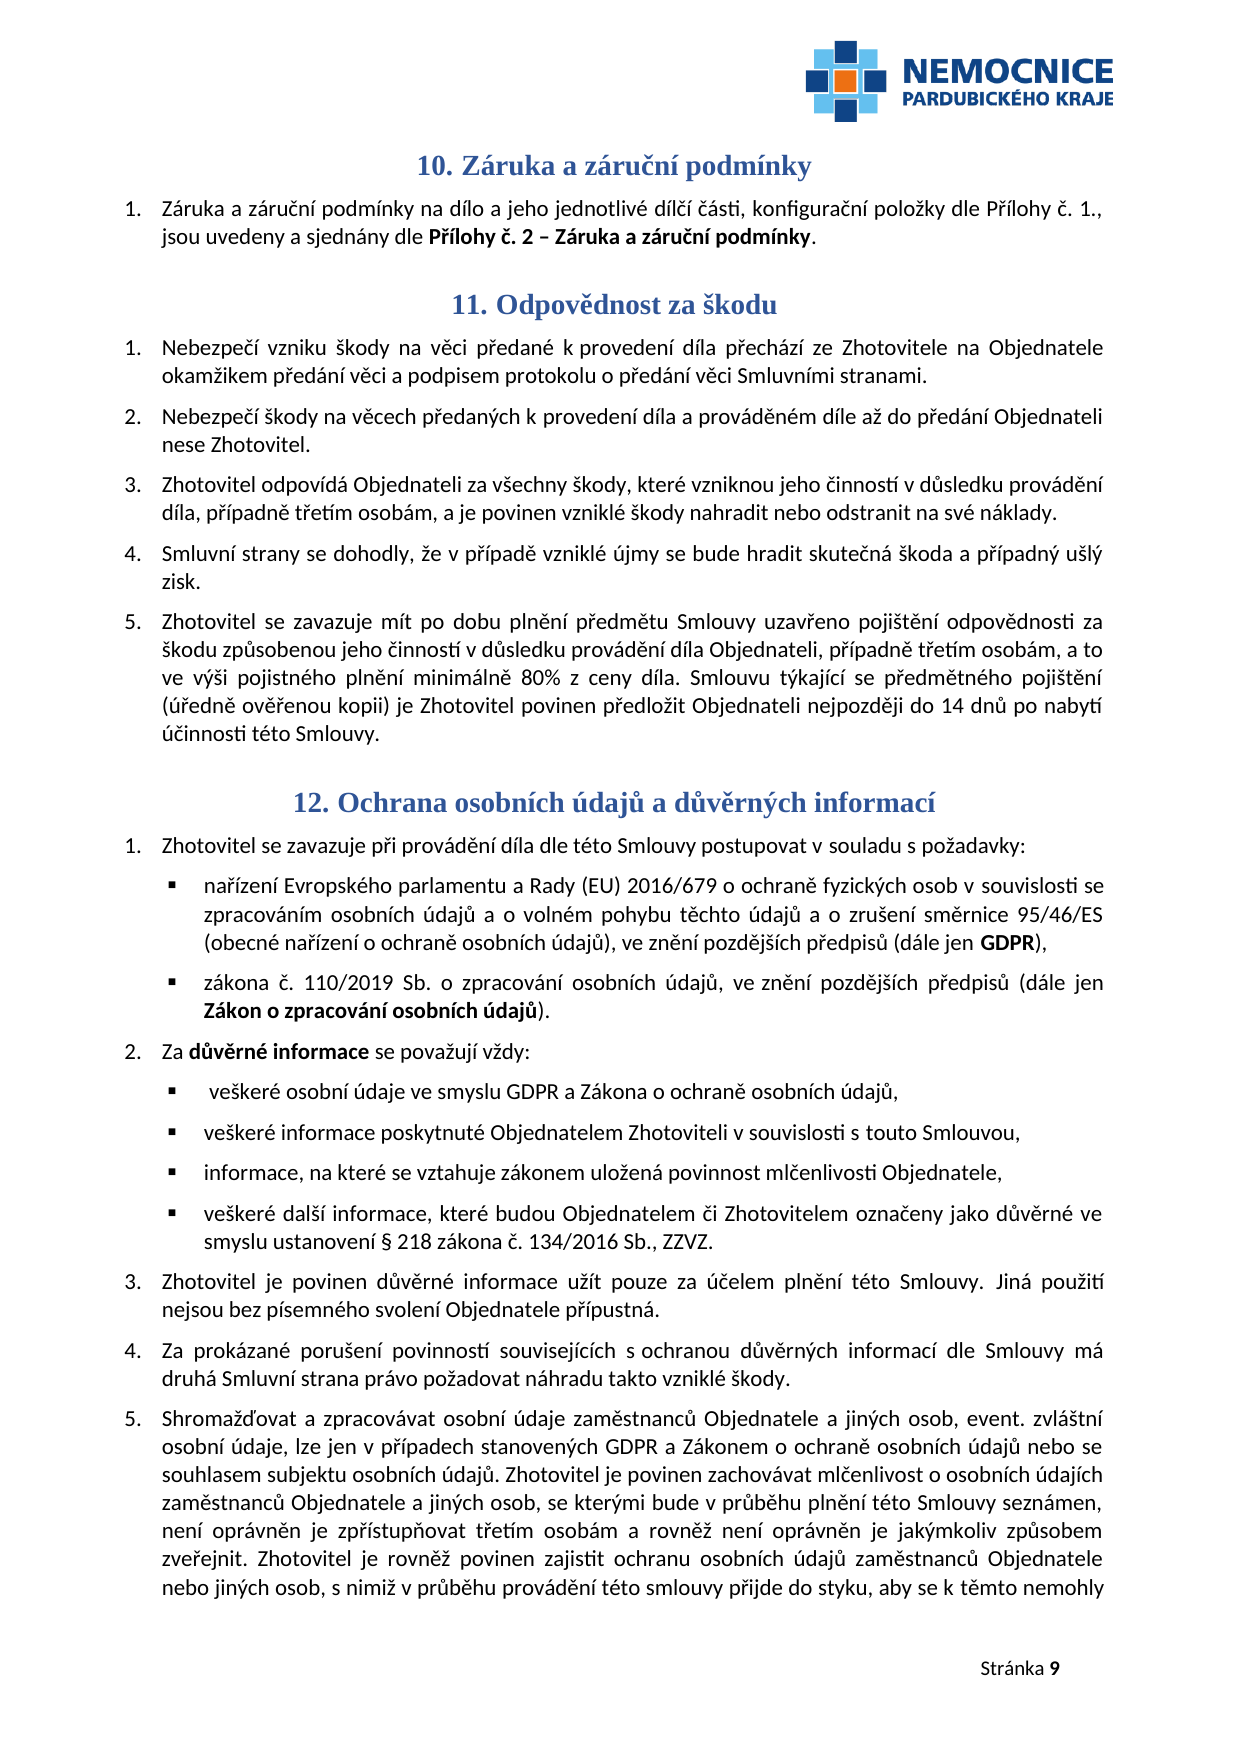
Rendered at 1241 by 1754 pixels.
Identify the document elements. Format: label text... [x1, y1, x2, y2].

list Zhotovitel je povinen důvěrné informace užít pouze za účelem plnění této Smlouvy. Jiná použití nejsou bez písemného svolení Objednatele přípustná. [124, 1267, 1104, 1323]
list zákona č. 110/2019 Sb. o zpracování osobních údajů, ve znění pozdějších předpisů (dále jen Zákon o zpracování osobních údajů). [167, 968, 1104, 1024]
list veškeré informace poskytnuté Objednatelem Zhotoviteli v souvislosti s touto Smlouvou, [167, 1118, 1104, 1146]
list Zhotovitel se zavazuje mít po dobu plnění předmětu Smlouvy uzavřeno pojištění odpovědnosti za škodu způsobenou jeho činností v důsledku provádění díla Objednateli, případně třetím osobám, a to ve výši pojistného plnění minimálně 80% z ceny díla. Smlouvu týkající se předmětného pojištění (úředně ověřenou kopii) je Zhotovitel povinen předložit Objednateli nejpozději do 14 dnů po nabytí účinnosti této Smlouvy. [124, 607, 1104, 748]
subtitle Ochrana osobních údajů a důvěrných informací [124, 785, 1104, 819]
list Nebezpečí vzniku škody na věci předané k provedení díla přechází ze Zhotovitele na Objednatele okamžikem předání věci a podpisem protokolu o předání věci Smluvními stranami. [124, 333, 1104, 389]
list nařízení Evropského parlamentu a Rady (EU) 2016/679 o ochraně fyzických osob v souvislosti se zpracováním osobních údajů a o volném pohybu těchto údajů a o zrušení směrnice 95/46/ES (obecné nařízení o ochraně osobních údajů), ve znění pozdějších předpisů (dále jen GDPR), [167, 872, 1104, 956]
list Zhotovitel se zavazuje při provádění díla dle této Smlouvy postupovat v souladu s požadavky: [124, 831, 1104, 859]
list informace, na které se vztahuje zákonem uložená povinnost mlčenlivosti Objednatele, [167, 1158, 1104, 1186]
picture [804, 39, 1113, 123]
list Smluvní strany se dohodly, že v případě vzniklé újmy se bude hradit skutečná škoda a případný ušlý zisk. [124, 539, 1104, 595]
list Za důvěrné informace se považují vždy: [124, 1037, 1104, 1065]
list veškeré další informace, které budou Objednatelem či Zhotovitelem označeny jako důvěrné ve smyslu ustanovení § 218 zákona č. 134/2016 Sb., ZZVZ. [167, 1199, 1104, 1255]
subtitle Odpovědnost za škodu [124, 287, 1104, 321]
list Záruka a záruční podmínky na dílo a jeho jednotlivé dílčí části, konfigurační položky dle Přílohy č. 1., jsou uvedeny a sjednány dle Přílohy č. 2 – Záruka a záruční podmínky. [124, 194, 1104, 250]
list Zhotovitel odpovídá Objednateli za všechny škody, které vzniknou jeho činností v důsledku provádění díla, případně třetím osobám, a je povinen vzniklé škody nahradit nebo odstranit na své náklady. [124, 470, 1104, 526]
list Nebezpečí škody na věcech předaných k provedení díla a prováděném díle až do předání Objednateli nese Zhotovitel. [124, 402, 1104, 458]
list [124, 1404, 1104, 1601]
list veškeré osobní údaje ve smyslu GDPR a Zákona o ochraně osobních údajů, [167, 1077, 1104, 1105]
subtitle Záruka a záruční podmínky [124, 148, 1104, 181]
list Za prokázané porušení povinností souvisejících s ochranou důvěrných informací dle Smlouvy má druhá Smluvní strana právo požadovat náhradu takto vzniklé škody. [124, 1336, 1104, 1392]
